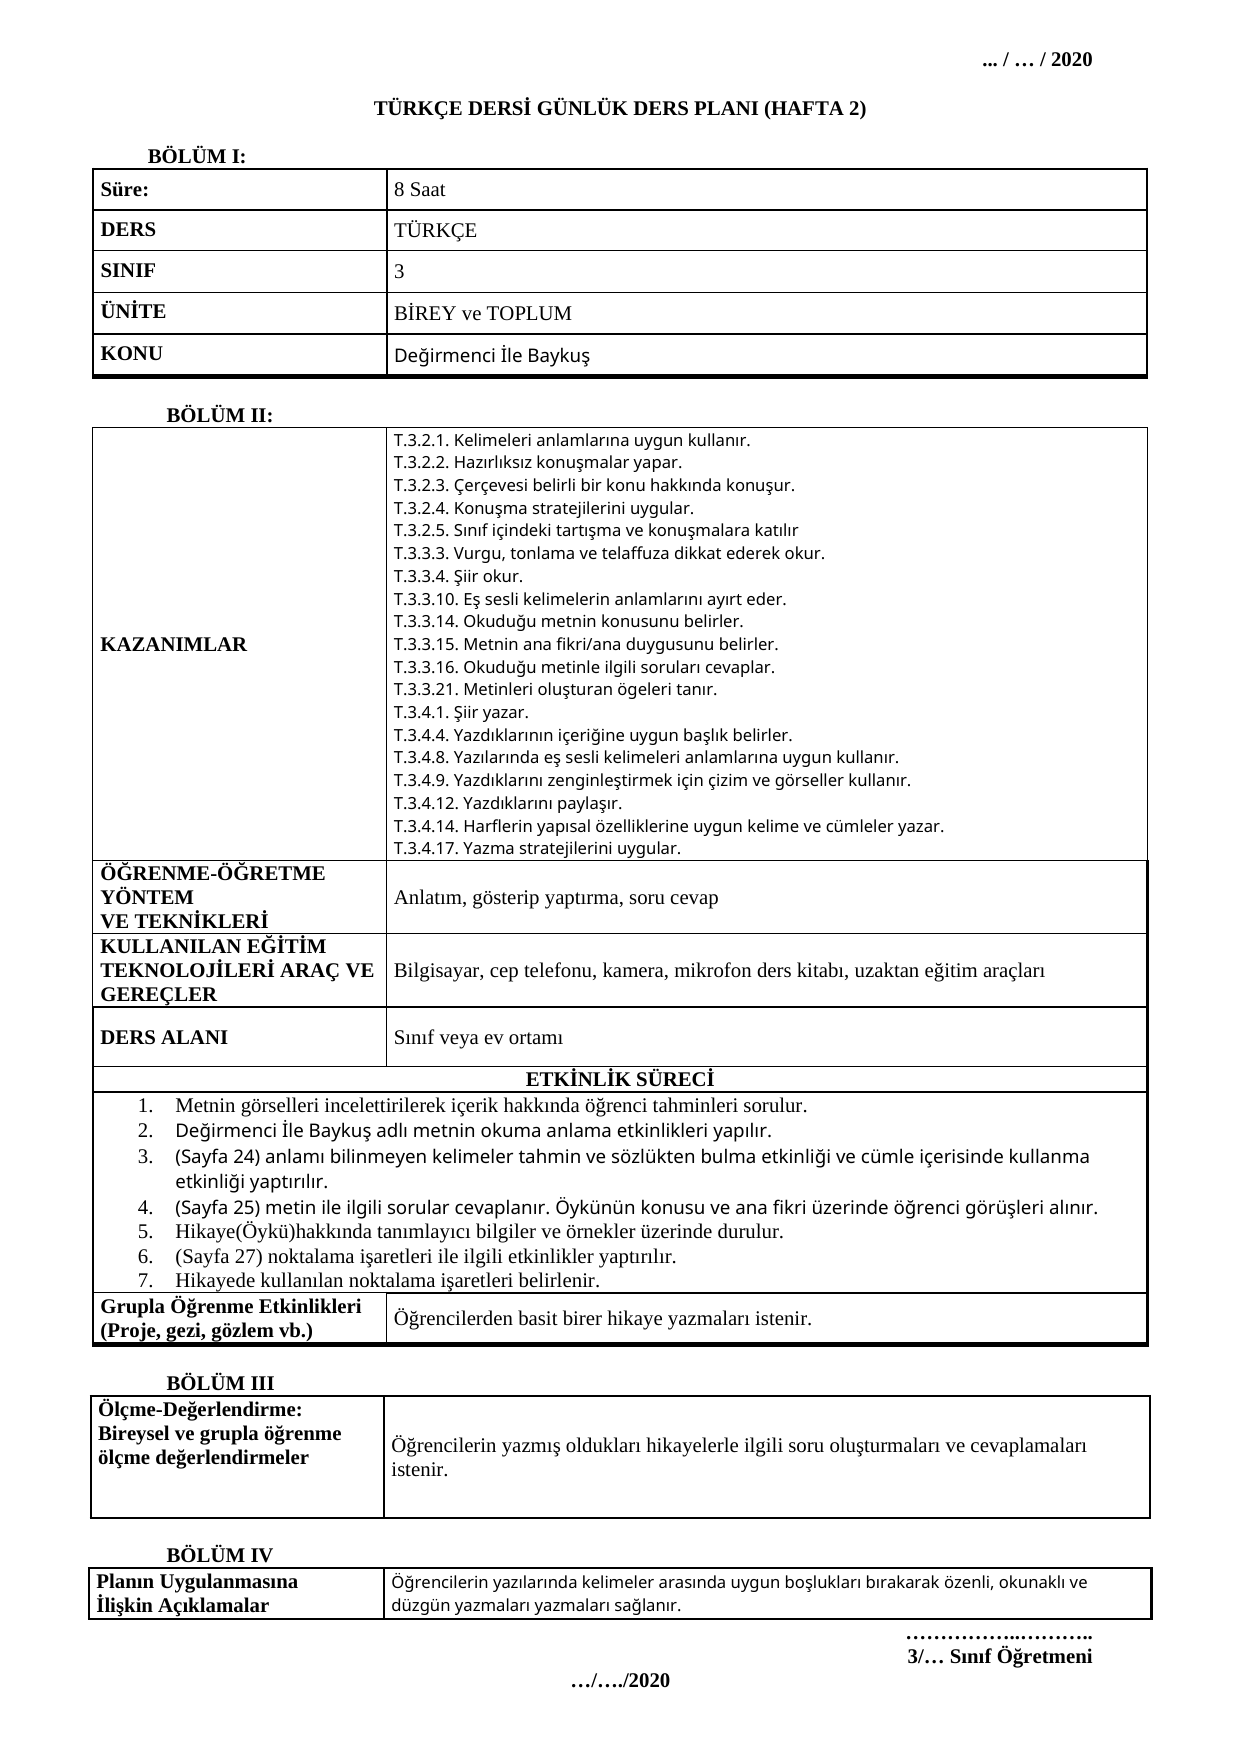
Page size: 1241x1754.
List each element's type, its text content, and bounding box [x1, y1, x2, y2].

table_cell 3 [388, 251, 1146, 292]
table_cell DERS ALANI [94, 1008, 386, 1066]
table_header T.3.2.1. Kelimeleri anlamlarına uygun kullanır. T.3.2.2. Hazırlıksız konuşmalar yapar. T.3.2.3. Çerçevesi belirli bir konu hakkında konuşur. T.3.2.4. Konuşma stratejilerini uygular. T.3.2.5. Sınıf içindeki tartışma ve konuşmalara katılır T.3.3.3. Vurgu, tonlama ve telaffuza dikkat ederek okur. T.3.3.4. Şiir okur. T.3.3.10. Eş sesli kelimelerin anlamlarını ayırt eder. T.3.3.14. Okuduğu metnin konusunu belirler. T.3.3.15. Metnin ana fikri/ana duygusunu belirler. T.3.3.16. Okuduğu metinle ilgili soruları cevaplar. T.3.3.21. Metinleri oluşturan ögeleri tanır. T.3.4.1. Şiir yazar. T.3.4.4. Yazdıklarının içeriğine uygun başlık belirler. T.3.4.8. Yazılarında eş sesli kelimeleri anlamlarına uygun kullanır. T.3.4.9. Yazdıklarını zenginleştirmek için çizim ve görseller kullanır. T.3.4.12. Yazdıklarını paylaşır. T.3.4.14. Harflerin yapısal özelliklerine uygun kelime ve cümleler yazar. T.3.4.17. Yazma stratejilerini uygular. [387, 428, 1147, 860]
table_header Öğrencilerin yazılarında kelimeler arasında uygun boşlukları bırakarak özenli, okunaklı ve düzgün yazmaları yazmaları sağlanır. [385, 1569, 1150, 1617]
table_cell Anlatım, gösterip yaptırma, soru cevap [387, 861, 1146, 933]
table_cell Öğrencilerden basit birer hikaye yazmaları istenir. [387, 1294, 1146, 1342]
table_header Planın Uygulanmasına İlişkin Açıklamalar [90, 1569, 383, 1617]
subtitle BÖLÜM III [148, 1371, 1092, 1395]
subtitle BÖLÜM IV [148, 1543, 1092, 1567]
text ……………..……….. [148, 1620, 1092, 1644]
table_header KAZANIMLAR [93, 428, 386, 860]
table_cell TÜRKÇE [388, 211, 1146, 250]
table_header Öğrencilerin yazmış oldukları hikayelerle ilgili soru oluşturmaları ve cevaplamaları istenir. [385, 1397, 1149, 1517]
table_cell Sınıf veya ev ortamı [387, 1008, 1146, 1066]
text 3/… Sınıf Öğretmeni [148, 1644, 1092, 1668]
table_cell DERS [94, 211, 386, 250]
table_cell Metnin görselleri incelettirilerek içerik hakkında öğrenci tahminleri sorulur. Değirmenci İle Baykuş adlı metnin okuma anlama etkinlikleri yapılır. (Sayfa 24) anlamı bilinmeyen kelimeler tahmin ve sözlükten bulma etkinliği ve cümle içerisinde kullanma etkinliği yaptırılır. (Sayfa 25) metin ile ilgili sorular cevaplanır. Öykünün konusu ve ana fikri üzerinde öğrenci görüşleri alınır. Hikaye(Öykü)hakkında tanımlayıcı bilgiler ve örnekler üzerinde durulur. (Sayfa 27) noktalama işaretleri ile ilgili etkinlikler yaptırılır. Hikayede kullanılan noktalama işaretleri belirlenir. [94, 1093, 1146, 1292]
table_cell KULLANILAN EĞİTİM TEKNOLOJİLERİ ARAÇ VE GEREÇLER [93, 934, 386, 1006]
table_cell ÖĞRENME-ÖĞRETME YÖNTEM VE TEKNİKLERİ [93, 861, 386, 933]
table_cell BİREY ve TOPLUM [388, 293, 1146, 333]
text TÜRKÇE DERSİ GÜNLÜK DERS PLANI (HAFTA 2) [148, 95, 1092, 119]
text BÖLÜM II: [148, 403, 1092, 427]
table_cell ETKİNLİK SÜRECİ [94, 1067, 1146, 1091]
table_cell KONU [94, 335, 386, 374]
table_cell Bilgisayar, cep telefonu, kamera, mikrofon ders kitabı, uzaktan eğitim araçları [387, 934, 1146, 1006]
table_header Ölçme-Değerlendirme: Bireysel ve grupla öğrenme ölçme değerlendirmeler [92, 1397, 383, 1517]
table_cell Grupla Öğrenme Etkinlikleri (Proje, gezi, gözlem vb.) [94, 1293, 386, 1342]
table_cell Değirmenci İle Baykuş [388, 335, 1146, 374]
table_header 8 Saat [388, 170, 1146, 209]
table_cell SINIF [94, 251, 386, 292]
text ... / … / 2020 [148, 47, 1092, 71]
text BÖLÜM I: [148, 143, 1092, 168]
table_cell ÜNİTE [94, 293, 386, 333]
table_header Süre: [94, 170, 386, 209]
text …/…./2020 [148, 1668, 1092, 1692]
